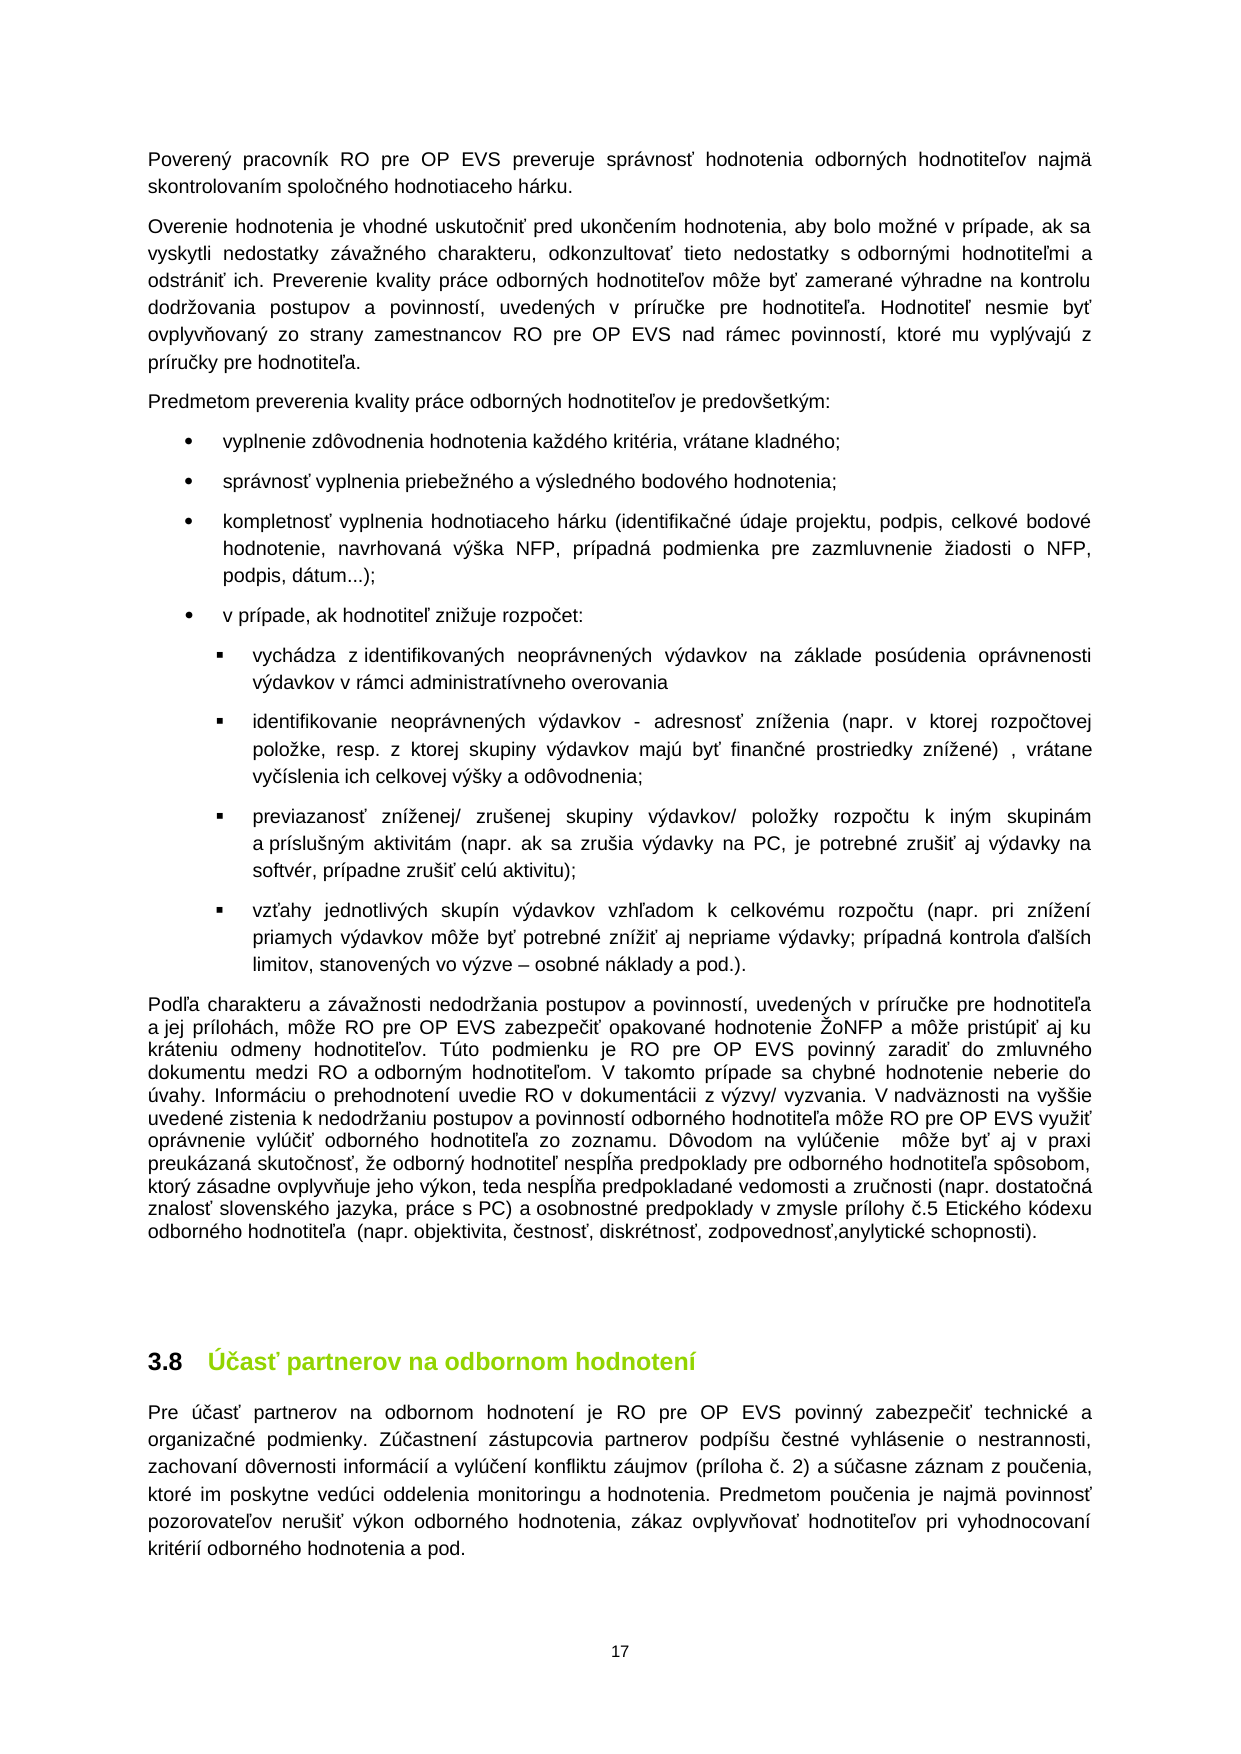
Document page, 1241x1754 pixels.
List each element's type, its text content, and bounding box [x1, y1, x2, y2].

text Overenie hodnotenia je vhodné uskutočniť pred ukončením hodnotenia, aby bolo možné v prípade, ak sa vyskytli nedostatky závažného charakteru, odkonzultovať tieto nedostatky s odbornými hodnotiteľmi a odstrániť ich. Preverenie kvality práce odborných hodnotiteľov môže byť zamerané výhradne na kontrolu dodržovania postupov a povinností, uvedených v príručke pre hodnotiteľa. Hodnotiteľ nesmie byť ovplyvňovaný zo strany zamestnancov RO pre OP EVS nad rámec povinností, ktoré mu vyplývajú z príručky pre hodnotiteľa. [148, 214, 1092, 373]
list vyplnenie zdôvodnenia hodnotenia každého kritéria, vrátane kladného; [185, 430, 1092, 453]
text Poverený pracovník RO pre OP EVS preveruje správnosť hodnotenia odborných hodnotiteľov najmä skontrolovaním spoločného hodnotiaceho hárku. [148, 148, 1092, 198]
list správnosť vyplnenia priebežného a výsledného bodového hodnotenia; [185, 470, 1092, 492]
text vychádza z identifikovaných neoprávnených výdavkov na základe posúdenia oprávnenosti výdavkov v rámci administratívneho overovania [215, 643, 1092, 693]
list v prípade, ak hodnotiteľ znižuje rozpočet: [186, 604, 1092, 626]
text previazanosť zníženej/ zrušenej skupiny výdavkov/ položky rozpočtu k iným skupinám a príslušným aktivitám (napr. ak sa zrušia výdavky na PC, je potrebné zrušiť aj výdavky na softvér, prípadne zrušiť celú aktivitu); [215, 804, 1092, 882]
text vzťahy jednotlivých skupín výdavkov vzhľadom k celkovému rozpočtu (napr. pri znížení priamych výdavkov môže byť potrebné znížiť aj nepriame výdavky; prípadná kontrola ďalších limitov, stanovených vo výzve – osobné náklady a pod.). [215, 899, 1092, 976]
text Podľa charakteru a závažnosti nedodržania postupov a povinností, uvedených v príručke pre hodnotiteľa a jej prílohách, môže RO pre OP EVS zabezpečiť opakované hodnotenie ŽoNFP a môže pristúpiť aj ku kráteniu odmeny hodnotiteľov. Túto podmienku je RO pre OP EVS povinný zaradiť do zmluvného dokumentu medzi RO a odborným hodnotiteľom. V takomto prípade sa chybné hodnotenie neberie do úvahy. Informáciu o prehodnotení uvedie RO v dokumentácii z výzvy/ vyzvania. V nadväznosti na vyššie uvedené zistenia k nedodržaniu postupov a povinností odborného hodnotiteľa môže RO pre OP EVS využiť oprávnenie vylúčiť odborného hodnotiteľa zo zoznamu. Dôvodom na vylúčenie môže byť aj v praxi preukázaná skutočnosť, že odborný hodnotiteľ nespĺňa predpoklady pre odborného hodnotiteľa spôsobom, ktorý zásadne ovplyvňuje jeho výkon, teda nespĺňa predpokladané vedomosti a zručnosti (napr. dostatočná znalosť slovenského jazyka, práce s PC) a osobnostné predpoklady v zmysle prílohy č.5 Etického kódexu odborného hodnotiteľa (napr. objektivita, čestnosť, diskrétnosť, zodpovednosť,anylytické schopnosti). [148, 993, 1092, 1243]
subtitle Účasť partnerov na odbornom hodnotení [148, 1347, 1092, 1376]
text identifikovanie neoprávnených výdavkov - adresnosť zníženia (napr. v ktorej rozpočtovej položke, resp. z ktorej skupiny výdavkov majú byť finančné prostriedky znížené) , vrátane vyčíslenia ich celkovej výšky a odôvodnenia; [215, 710, 1092, 788]
text Pre účasť partnerov na odbornom hodnotení je RO pre OP EVS povinný zabezpečiť technické a organizačné podmienky. Zúčastnení zástupcovia partnerov podpíšu čestné vyhlásenie o nestrannosti, zachovaní dôvernosti informácií a vylúčení konfliktu záujmov (príloha č. 2) a súčasne záznam z poučenia, ktoré im poskytne vedúci oddelenia monitoringu a hodnotenia. Predmetom poučenia je najmä povinnosť pozorovateľov nerušiť výkon odborného hodnotenia, zákaz ovplyvňovať hodnotiteľov pri vyhodnocovaní kritérií odborného hodnotenia a pod. [148, 1401, 1092, 1559]
text Predmetom preverenia kvality práce odborných hodnotiteľov je predovšetkým: [148, 390, 1092, 413]
list kompletnosť vyplnenia hodnotiaceho hárku (identifikačné údaje projektu, podpis, celkové bodové hodnotenie, navrhovaná výška NFP, prípadná podmienka pre zazmluvnenie žiadosti o NFP, podpis, dátum...); [185, 509, 1092, 587]
